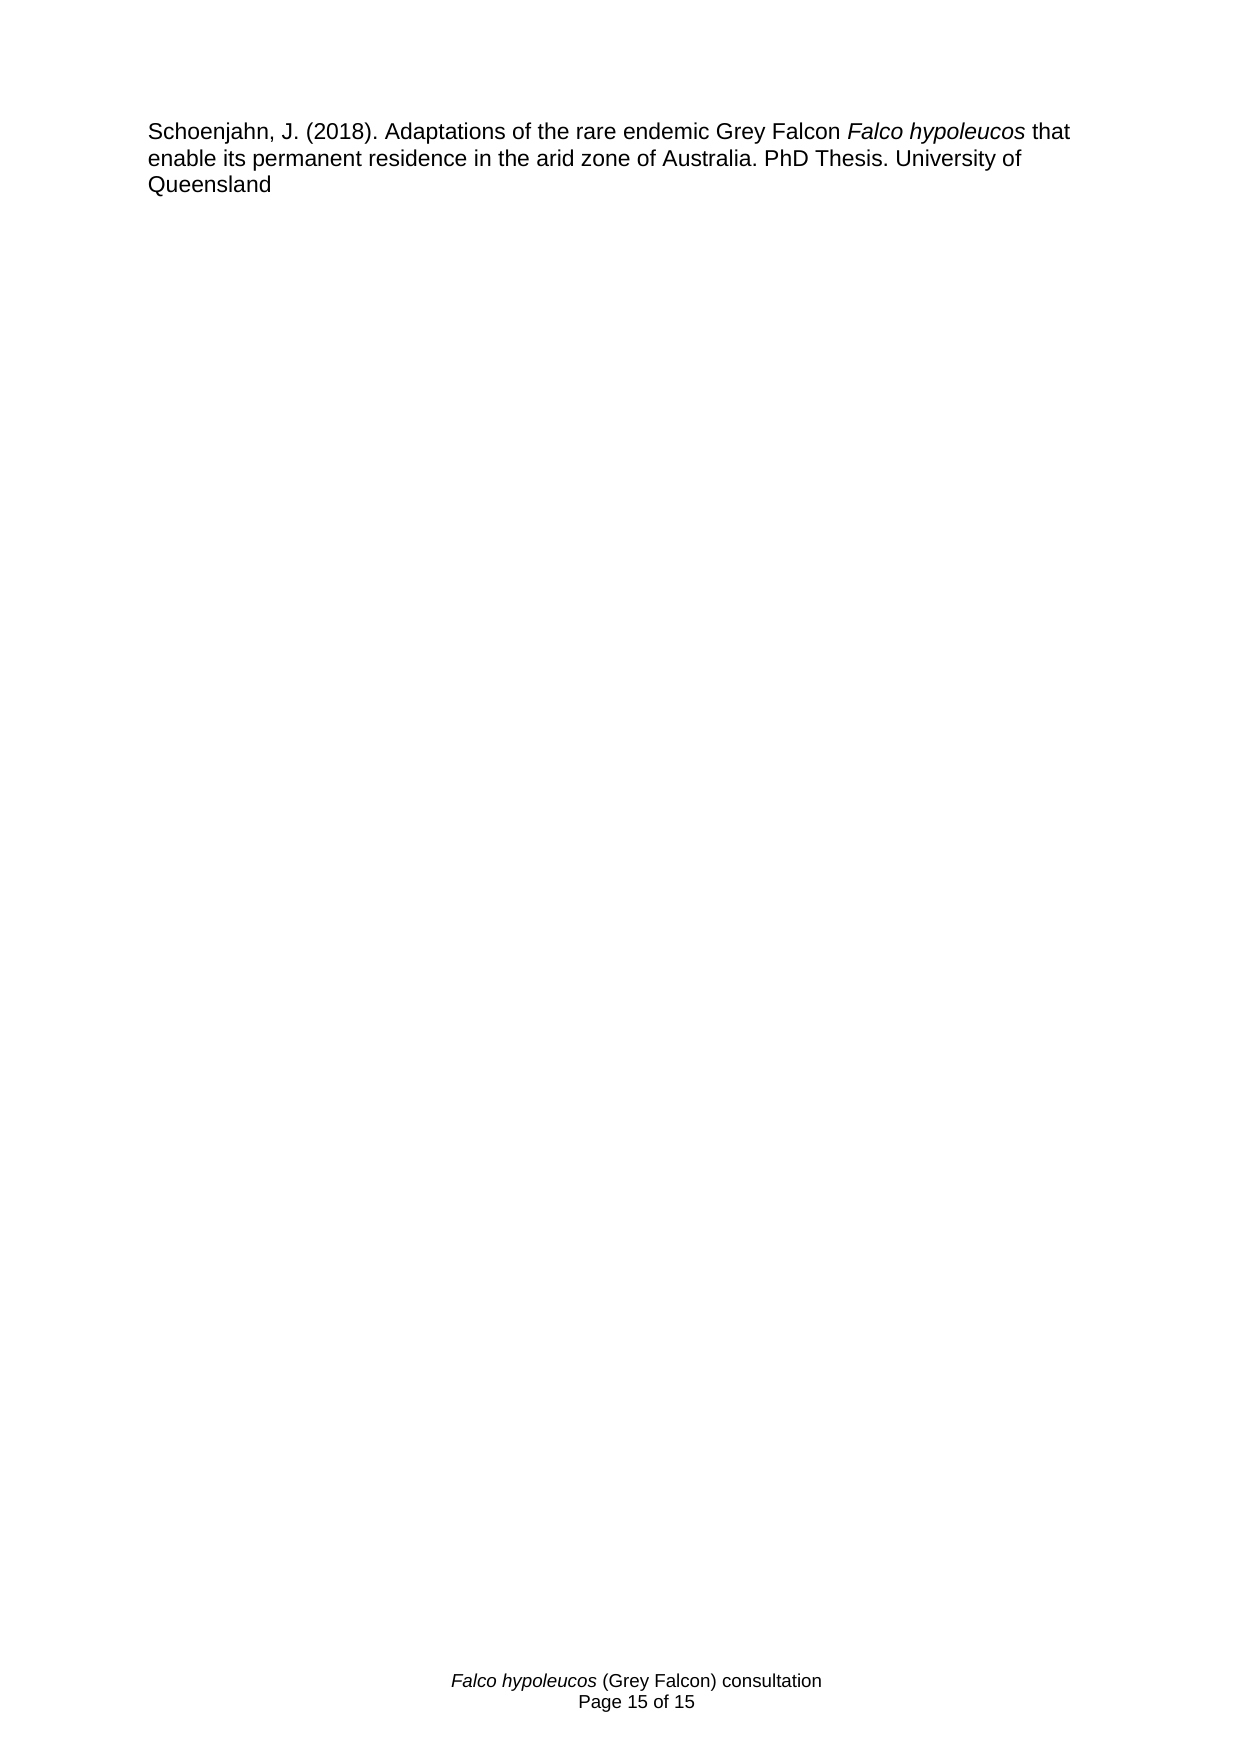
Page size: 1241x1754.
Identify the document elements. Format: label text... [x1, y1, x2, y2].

subtitle Schoenjahn, J. (2018). Adaptations of the rare endemic Grey Falcon Falco hypoleucos that enable its permanent residence in the arid zone of Australia. PhD Thesis. University of Queensland [148, 118, 1125, 197]
